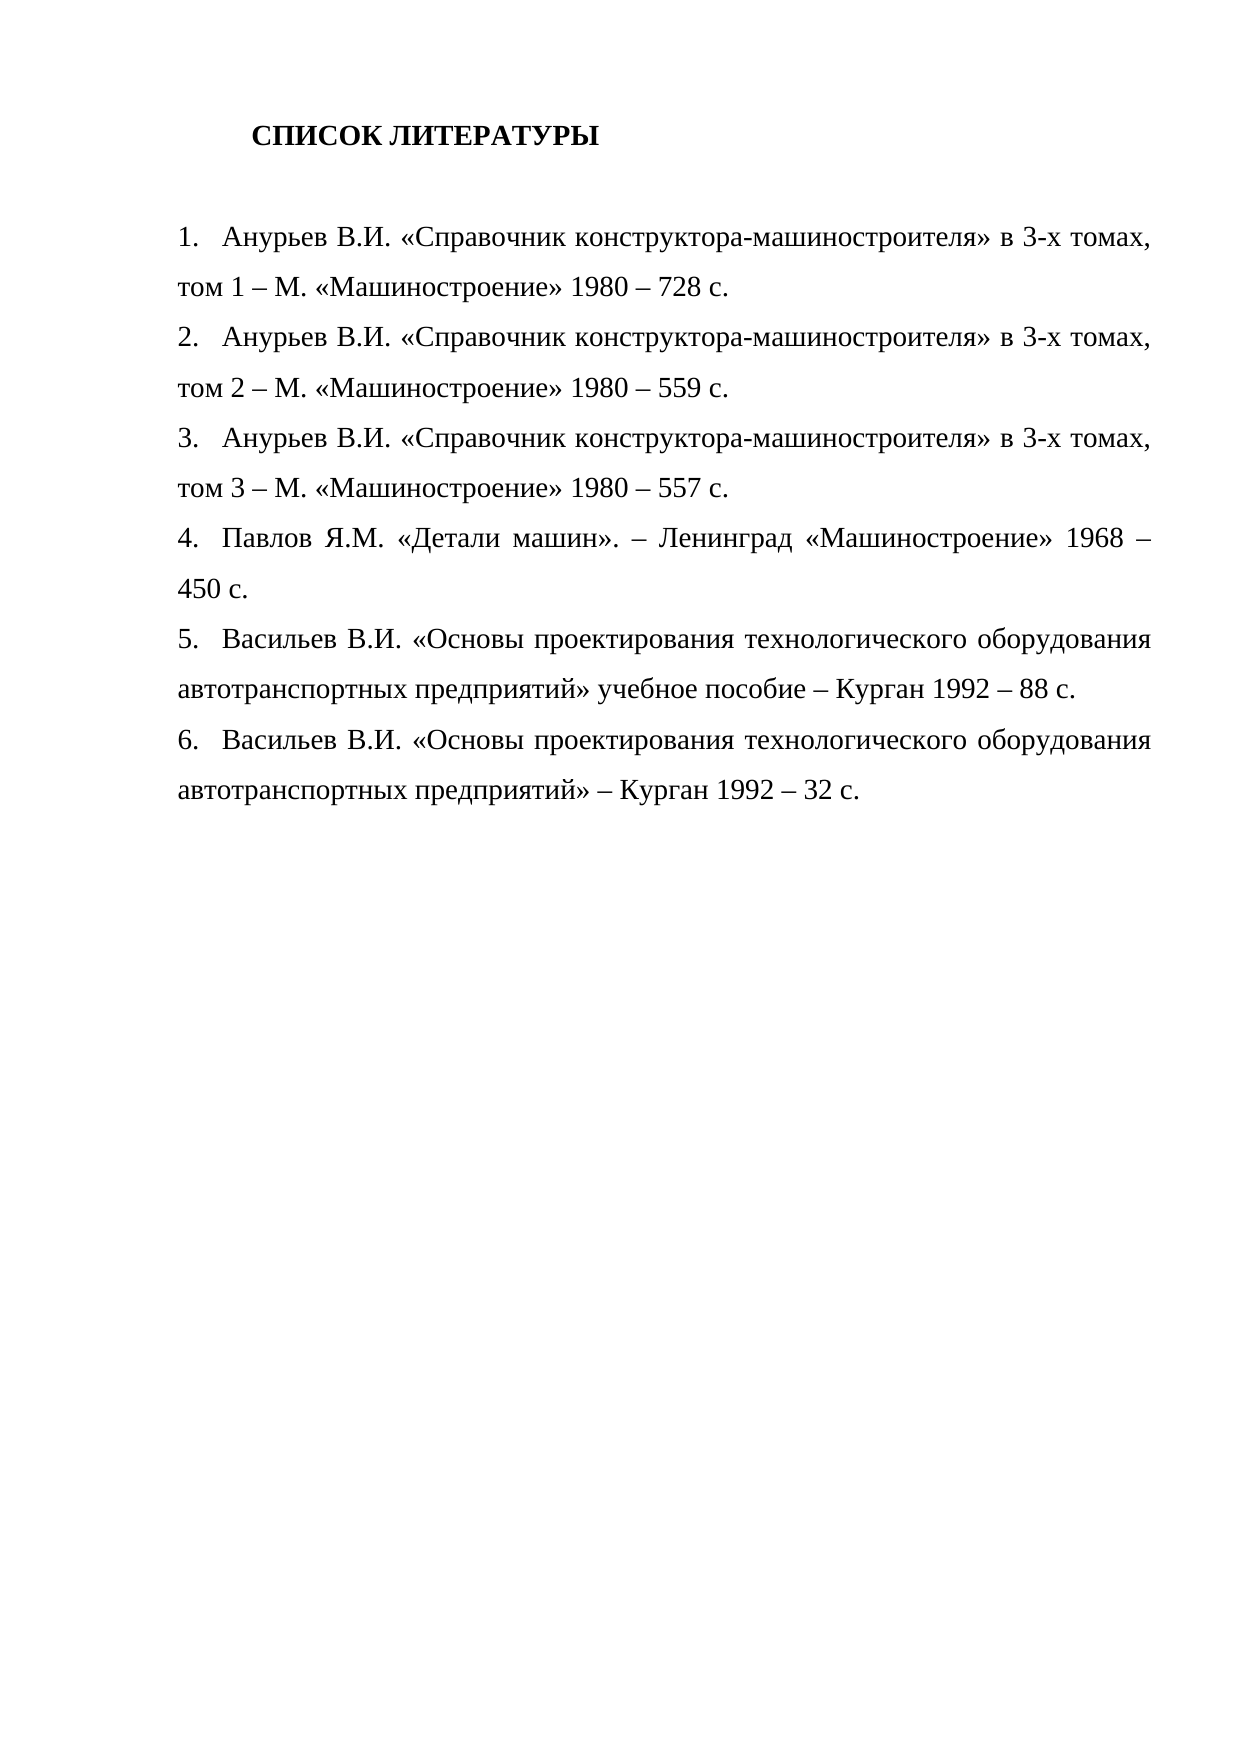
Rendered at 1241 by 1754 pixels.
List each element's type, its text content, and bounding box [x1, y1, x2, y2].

list Павлов Я.М. «Детали машин». – Ленинград «Машиностроение» 1968 – 450 с. [177, 521, 1152, 604]
list Анурьев В.И. «Справочник конструктора-машиностроителя» в 3-х томах, том 2 – М. «Машиностроение» 1980 – 559 с. [177, 319, 1152, 403]
subtitle Список литературы [177, 118, 1152, 152]
list Анурьев В.И. «Справочник конструктора-машиностроителя» в 3-х томах, том 1 – М. «Машиностроение» 1980 – 728 с. [177, 219, 1152, 303]
list Васильев В.И. «Основы проектирования технологического оборудования автотранспортных предприятий» – Курган 1992 – 32 с. [177, 722, 1152, 806]
list Анурьев В.И. «Справочник конструктора-машиностроителя» в 3-х томах, том 3 – М. «Машиностроение» 1980 – 557 с. [177, 420, 1152, 504]
list Васильев В.И. «Основы проектирования технологического оборудования автотранспортных предприятий» учебное пособие – Курган 1992 – 88 с. [177, 621, 1152, 705]
